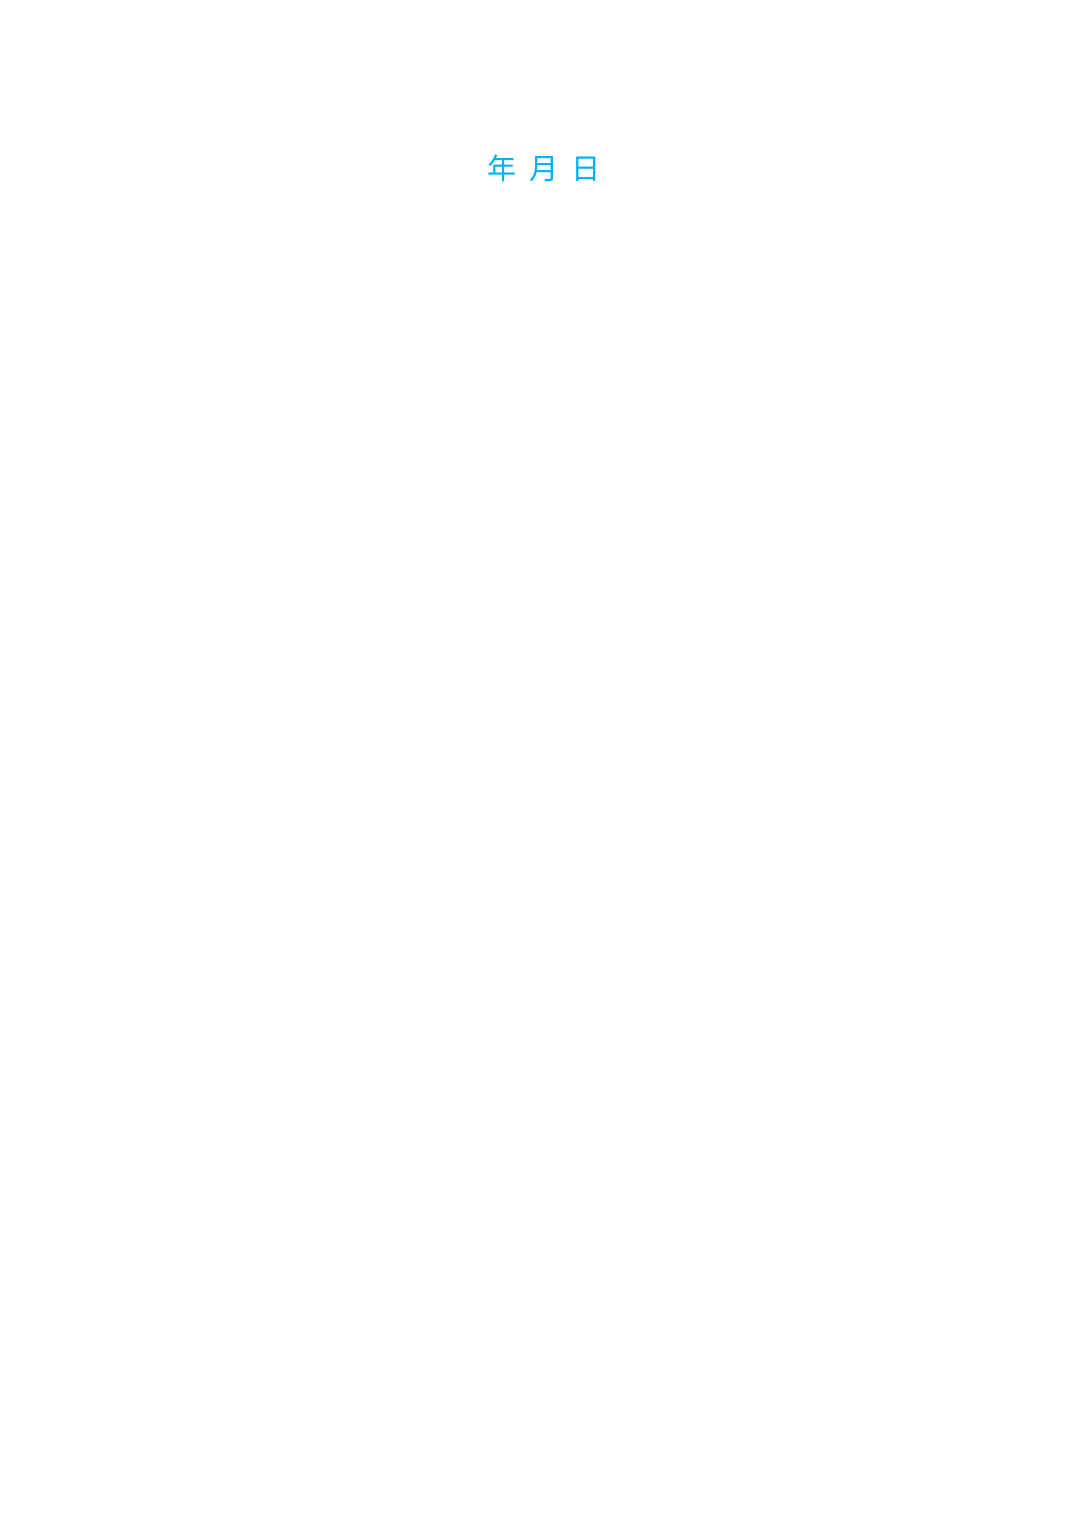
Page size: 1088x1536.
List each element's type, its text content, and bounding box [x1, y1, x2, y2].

text 年 月 日 [118, 134, 969, 199]
